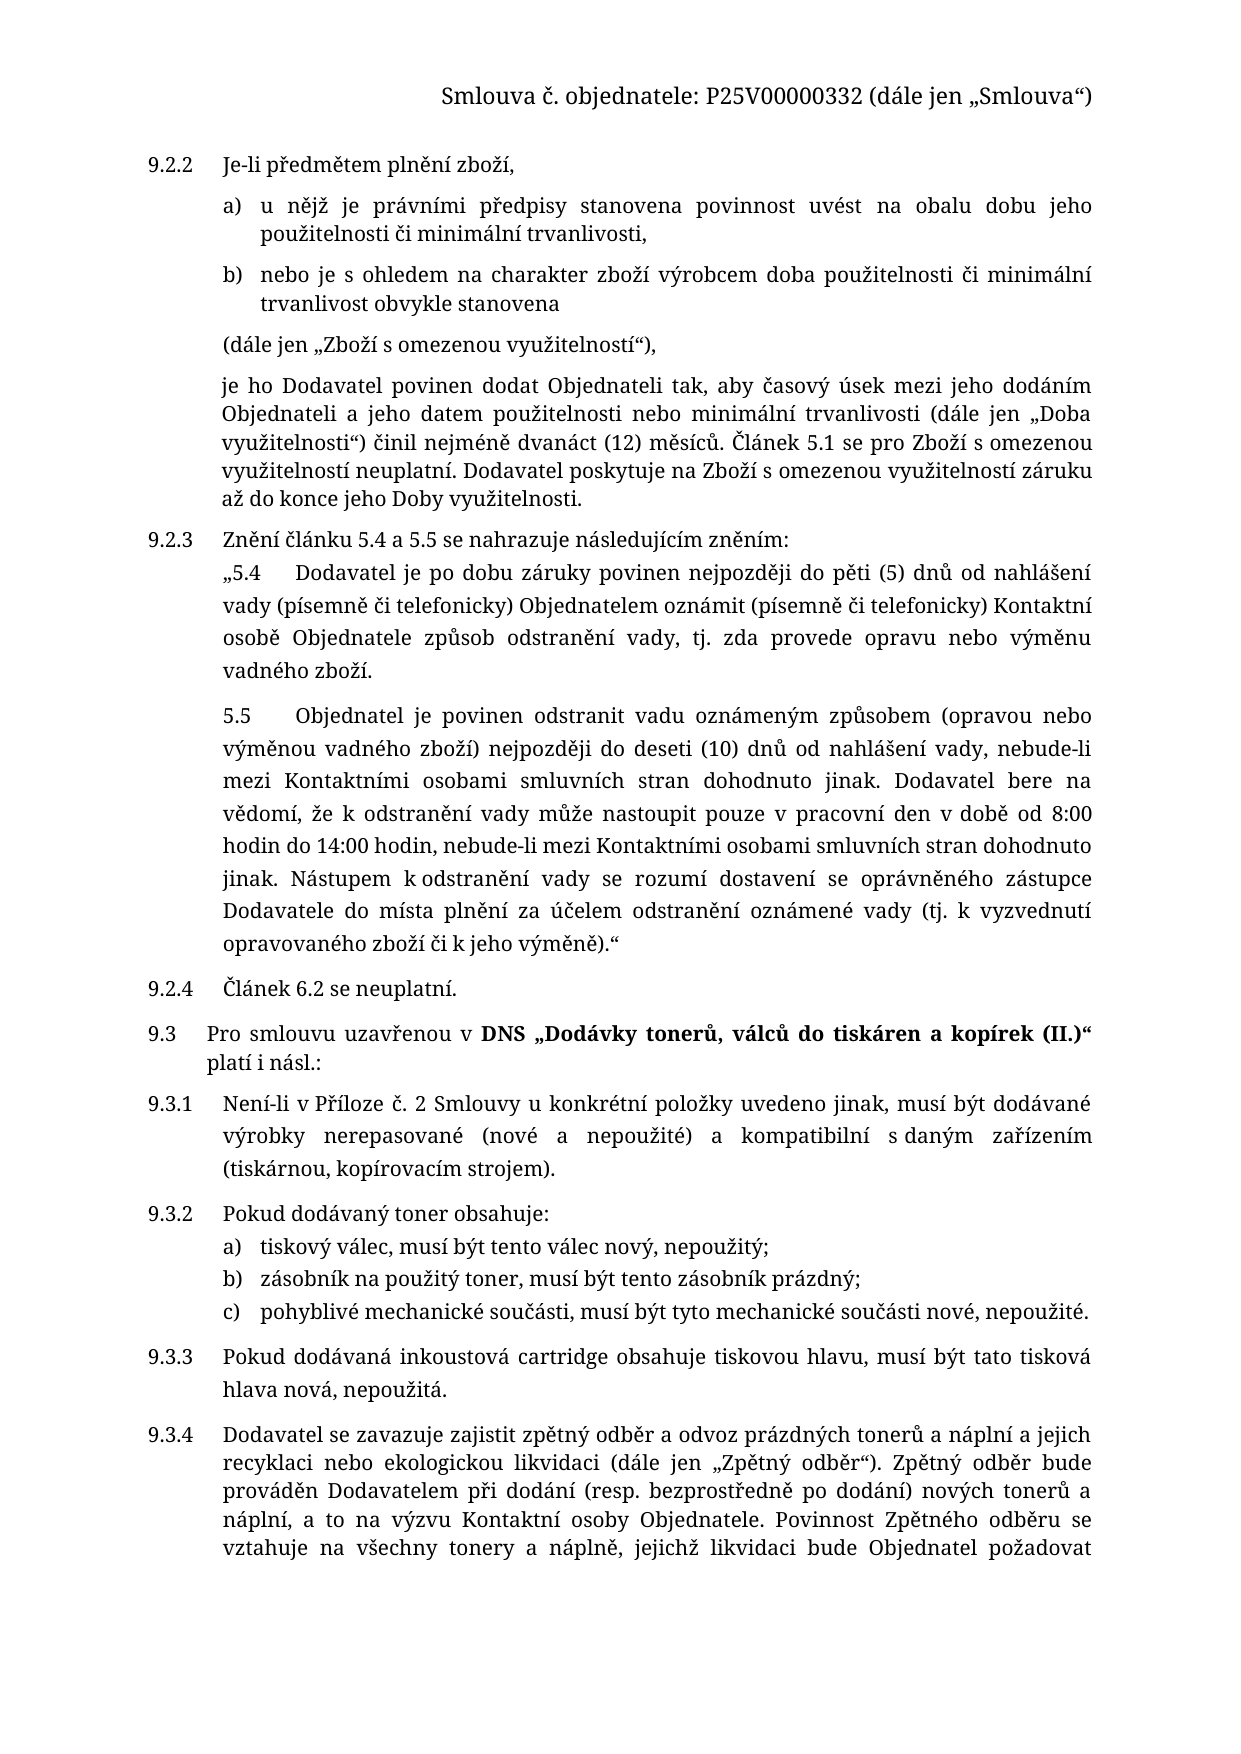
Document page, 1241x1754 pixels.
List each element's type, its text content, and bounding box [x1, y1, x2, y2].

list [148, 1420, 1093, 1562]
list Je-li předmětem plnění zboží, [148, 150, 1093, 179]
list Pokud dodávaná inkoustová cartridge obsahuje tiskovou hlavu, musí být tato tisková hlava nová, nepoužitá. [148, 1342, 1093, 1403]
list Znění článku 5.4 a 5.5 se nahrazuje následujícím zněním: [148, 526, 1093, 554]
list zásobník na použitý toner, musí být tento zásobník prázdný; [223, 1264, 1093, 1293]
list „5.4 Dodavatel je po dobu záruky povinen nejpozději do pěti (5) dnů od nahlášení vady (písemně či telefonicky) Objednatelem oznámit (písemně či telefonicky) Kontaktní osobě Objednatele způsob odstranění vady, tj. zda provede opravu nebo výměnu vadného zboží. [223, 558, 1093, 684]
text je ho Dodavatel povinen dodat Objednateli tak, aby časový úsek mezi jeho dodáním Objednateli a jeho datem použitelnosti nebo minimální trvanlivosti (dále jen „Doba využitelnosti“) činil nejméně dvanáct (12) měsíců. Článek 5.1 se pro Zboží s omezenou využitelností neuplatní. Dodavatel poskytuje na Zboží s omezenou využitelností záruku až do konce jeho Doby využitelnosti. [221, 371, 1093, 513]
list nebo je s ohledem na charakter zboží výrobcem doba použitelnosti či minimální trvanlivost obvykle stanovena [223, 261, 1093, 317]
list Není-li v Příloze č. 2 Smlouvy u konkrétní položky uvedeno jinak, musí být dodávané výrobky nerepasované (nové a nepoužité) a kompatibilní s daným zařízením (tiskárnou, kopírovacím strojem). [148, 1089, 1093, 1182]
list Pokud dodávaný toner obsahuje: [148, 1199, 1093, 1228]
list Článek 6.2 se neuplatní. [148, 974, 1093, 1003]
list tiskový válec, musí být tento válec nový, nepoužitý; [223, 1232, 1093, 1260]
list 5.5 Objednatel je povinen odstranit vadu oznámeným způsobem (opravou nebo výměnou vadného zboží) nejpozději do deseti (10) dnů od nahlášení vady, nebude-li mezi Kontaktními osobami smluvních stran dohodnuto jinak. Dodavatel bere na vědomí, že k odstranění vady může nastoupit pouze v pracovní den v době od 8:00 hodin do 14:00 hodin, nebude-li mezi Kontaktními osobami smluvních stran dohodnuto jinak. Nástupem k odstranění vady se rozumí dostavení se oprávněného zástupce Dodavatele do místa plnění za účelem odstranění oznámené vady (tj. k vyzvednutí opravovaného zboží či k jeho výměně).“ [223, 701, 1093, 958]
list Pro smlouvu uzavřenou v DNS „Dodávky tonerů, válců do tiskáren a kopírek (II.)“ platí i násl.: [148, 1019, 1093, 1076]
list pohyblivé mechanické součásti, musí být tyto mechanické součásti nové, nepoužité. [223, 1297, 1093, 1325]
list u nějž je právními předpisy stanovena povinnost uvést na obalu dobu jeho použitelnosti či minimální trvanlivosti, [223, 191, 1093, 248]
text (dále jen „Zboží s omezenou využitelností“), [223, 330, 1093, 358]
